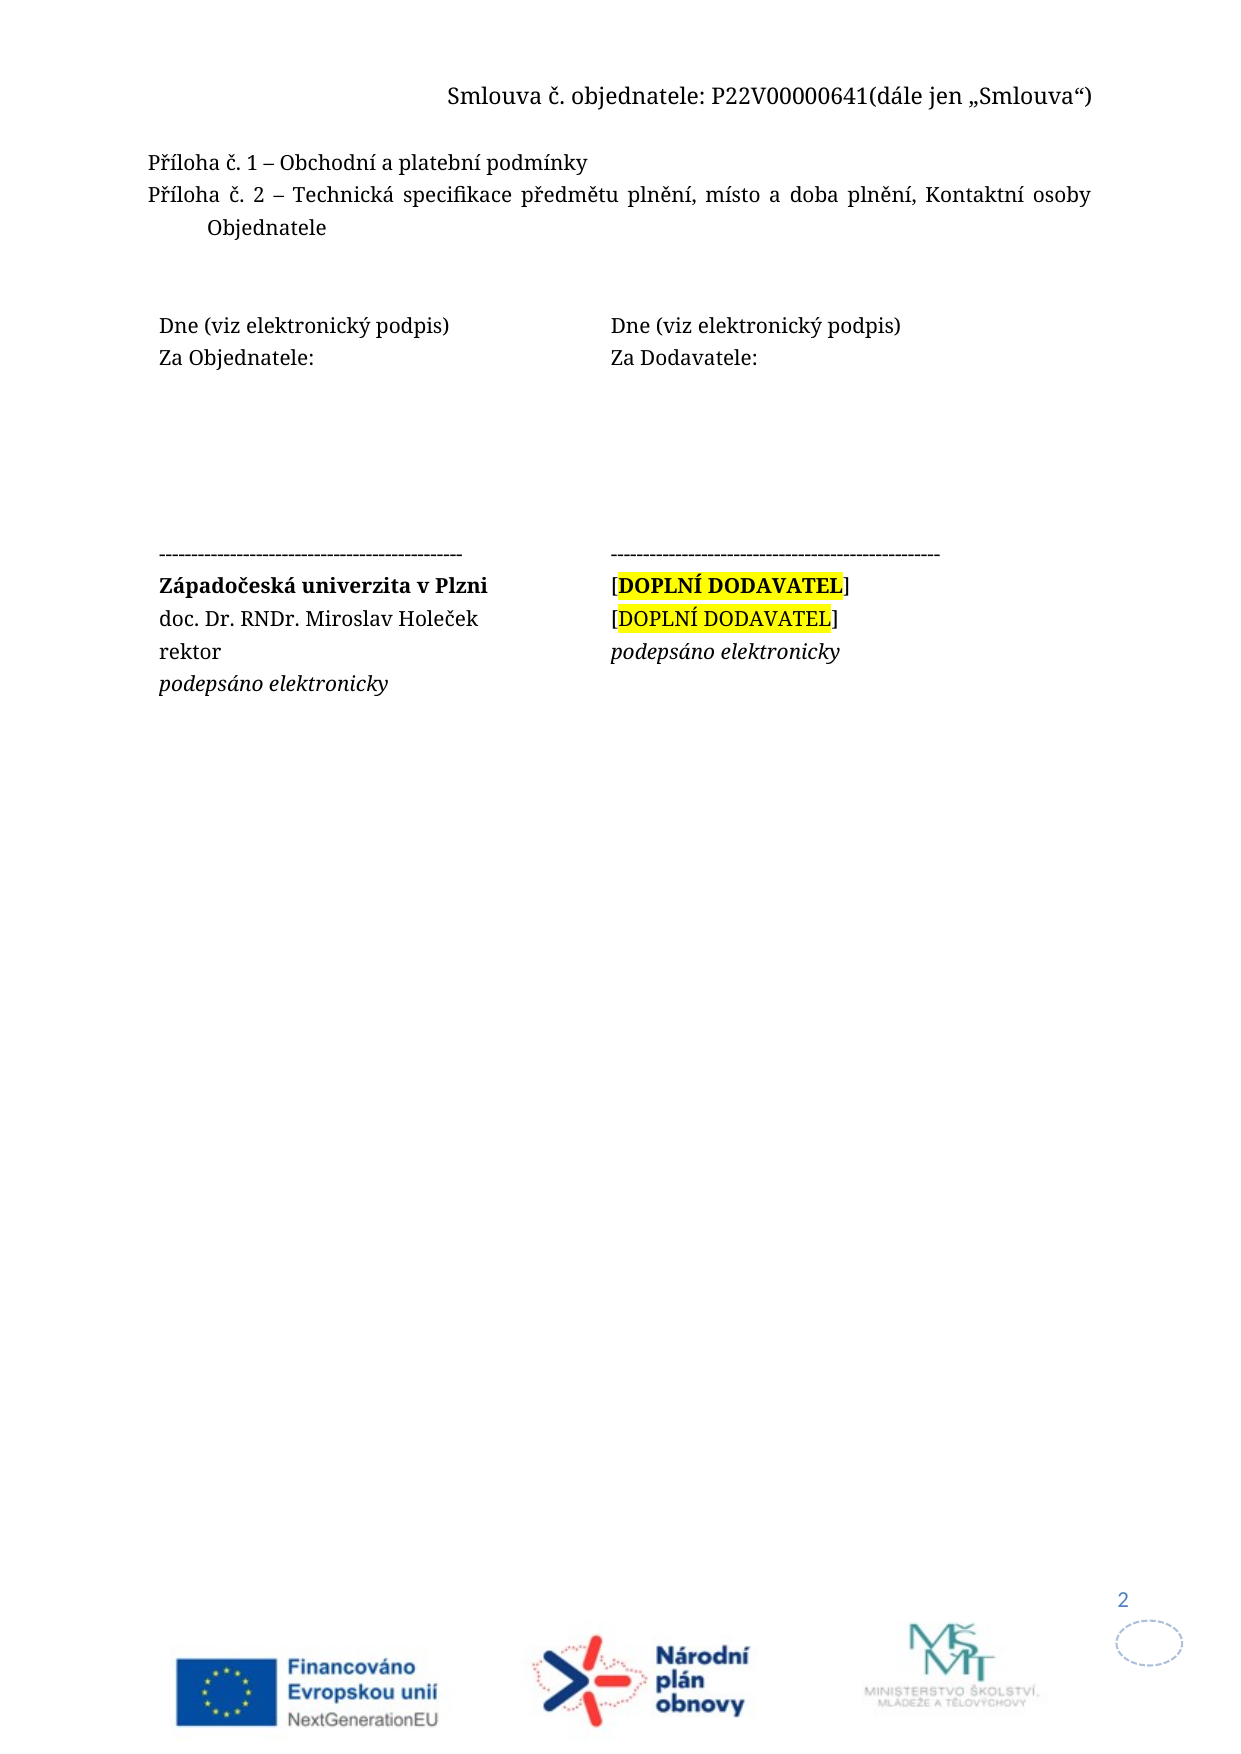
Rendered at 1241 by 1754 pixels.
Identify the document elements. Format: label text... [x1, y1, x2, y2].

picture [147, 1577, 1093, 1754]
text Příloha č. 1 – Obchodní a platební podmínky [148, 148, 1092, 176]
table_header Dne (viz elektronický podpis) Za Objednatele: ----------------------------------------------- Západočeská univerzita v Plzni doc. Dr. RNDr. Miroslav Holeček rektor podepsáno elektronicky [148, 311, 599, 702]
text Příloha č. 2 – Technická specifikace předmětu plnění, místo a doba plnění, Kontaktní osoby Objednatele [148, 180, 1092, 241]
table_header Dne (viz elektronický podpis) Za Dodavatele: --------------------------------------------------- [DOPLNÍ DODAVATEL] [DOPLNÍ DODAVATEL] podepsáno elektronicky [599, 311, 1051, 702]
